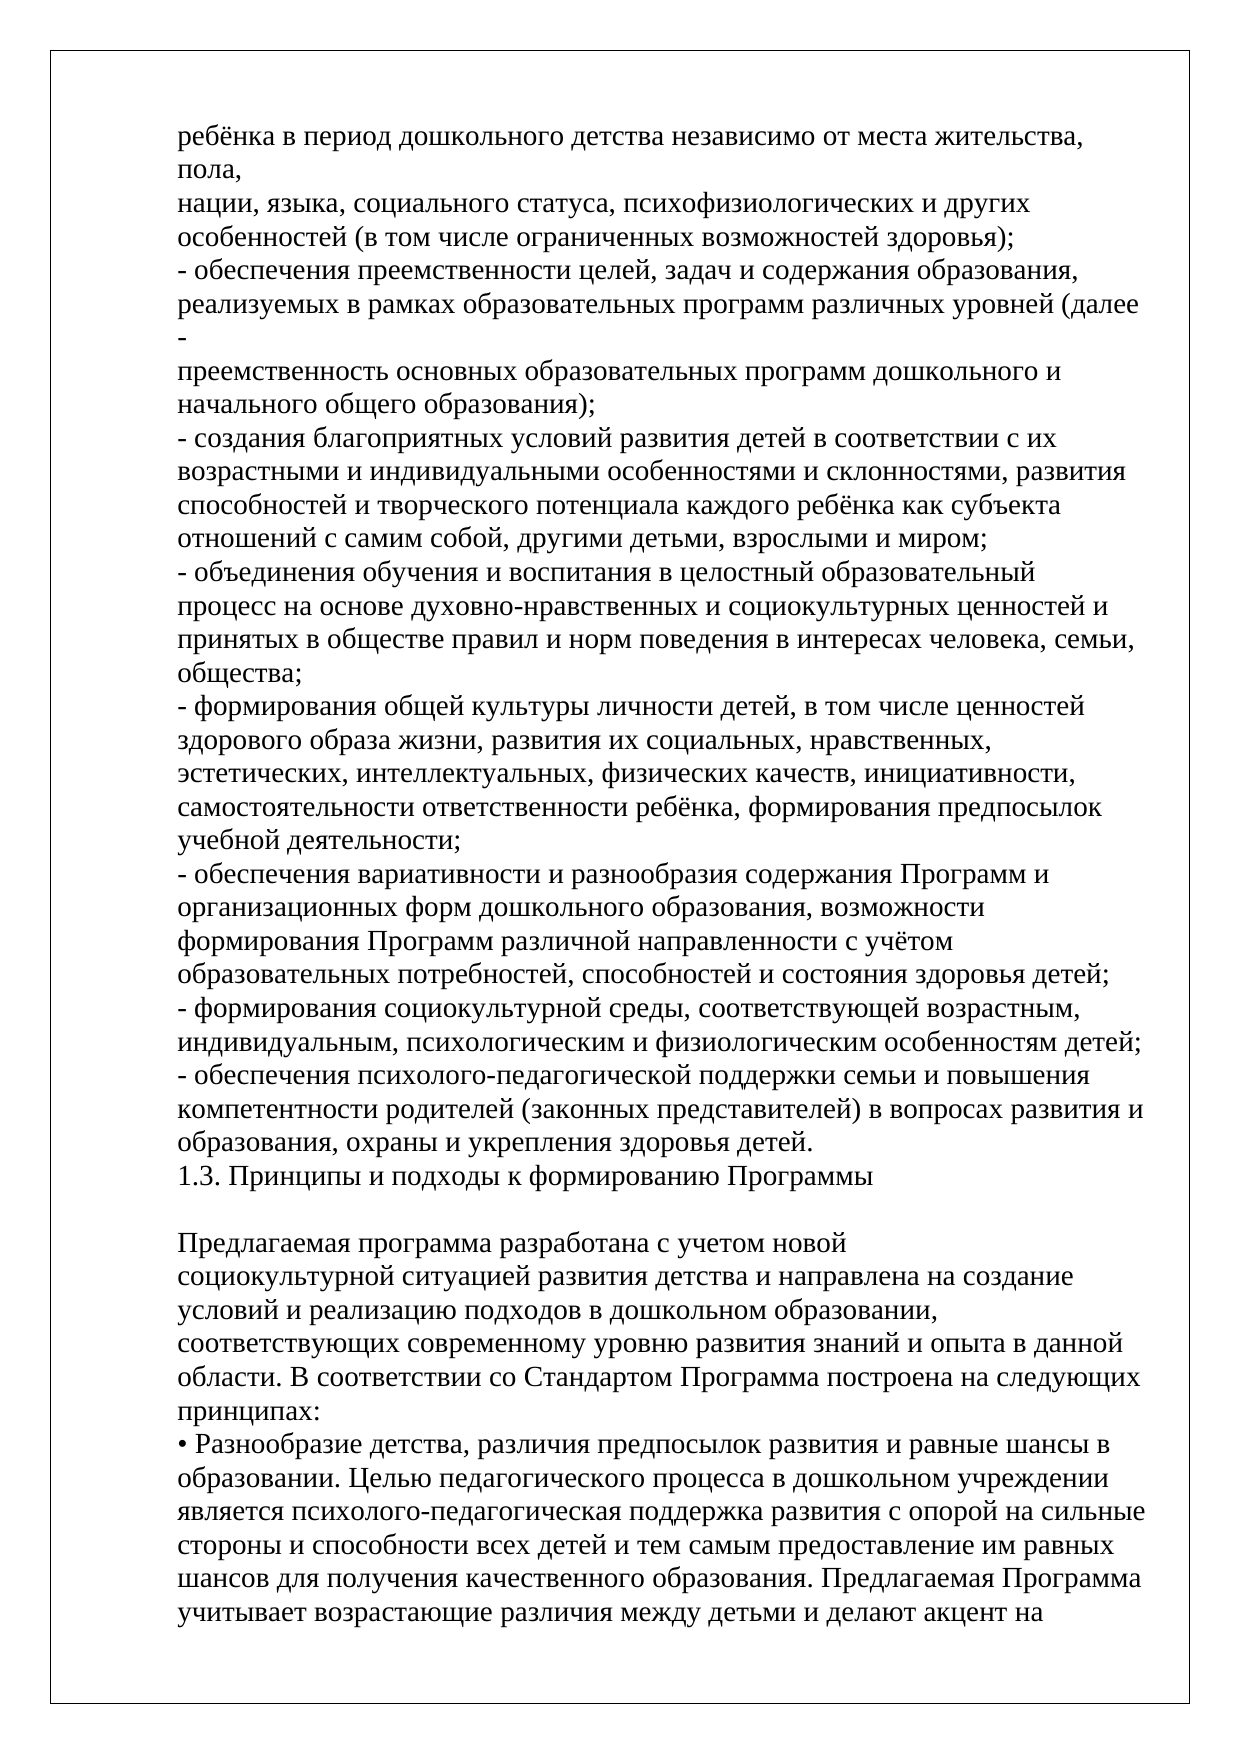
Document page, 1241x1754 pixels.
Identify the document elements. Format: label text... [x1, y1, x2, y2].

text - объединения обучения и воспитания в целостный образовательный [177, 554, 1152, 588]
text - обеспечения преемственности целей, задач и содержания образования, [177, 252, 1152, 286]
text - обеспечения психолого-педагогической поддержки семьи и повышения [177, 1057, 1152, 1091]
text реализуемых в рамках образовательных программ различных уровней (далее - [177, 286, 1152, 353]
text социокультурной ситуацией развития детства и направлена на создание [177, 1258, 1152, 1292]
text организационных форм дошкольного образования, возможности [177, 889, 1152, 923]
text является психолого-педагогическая поддержка развития с опорой на сильные [177, 1493, 1152, 1527]
text общества; [177, 655, 1152, 688]
text способностей и творческого потенциала каждого ребёнка как субъекта [177, 487, 1152, 521]
text компетентности родителей (законных представителей) в вопросах развития и [177, 1091, 1152, 1124]
text - формирования социокультурной среды, соответствующей возрастным, [177, 990, 1152, 1024]
text начального общего образования); [177, 386, 1152, 420]
text - формирования общей культуры личности детей, в том числе ценностей [177, 688, 1152, 722]
text стороны и способности всех детей и тем самым предоставление им равных [177, 1527, 1152, 1560]
text отношений с самим собой, другими детьми, взрослыми и миром; [177, 521, 1152, 554]
text здорового образа жизни, развития их социальных, нравственных, [177, 722, 1152, 755]
text шансов для получения качественного образования. Предлагаемая Программа [177, 1560, 1152, 1594]
text эстетических, интеллектуальных, физических качеств, инициативности, [177, 755, 1152, 789]
text самостоятельности ответственности ребёнка, формирования предпосылок [177, 789, 1152, 822]
text формирования Программ различной направленности с учётом [177, 923, 1152, 957]
text индивидуальным, психологическим и физиологическим особенностям детей; [177, 1024, 1152, 1057]
text преемственность основных образовательных программ дошкольного и [177, 353, 1152, 386]
text принципах: [177, 1393, 1152, 1426]
text нации, языка, социального статуса, психофизиологических и других [177, 185, 1152, 219]
text учитывает возрастающие различия между детьми и делают акцент на [177, 1594, 1152, 1627]
text образования, охраны и укрепления здоровья детей. [177, 1124, 1152, 1158]
text образовательных потребностей, способностей и состояния здоровья детей; [177, 957, 1152, 990]
text процесс на основе духовно-нравственных и социокультурных ценностей и [177, 588, 1152, 621]
text образовании. Целью педагогического процесса в дошкольном учреждении [177, 1460, 1152, 1493]
text условий и реализацию подходов в дошкольном образовании, [177, 1292, 1152, 1326]
text - обеспечения вариативности и разнообразия содержания Программ и [177, 856, 1152, 889]
text принятых в обществе правил и норм поведения в интересах человека, семьи, [177, 621, 1152, 655]
text особенностей (в том числе ограниченных возможностей здоровья); [177, 219, 1152, 252]
text • Разнообразие детства, различия предпосылок развития и равные шансы в [177, 1426, 1152, 1460]
text области. В соответствии со Стандартом Программа построена на следующих [177, 1359, 1152, 1393]
text возрастными и индивидуальными особенностями и склонностями, развития [177, 453, 1152, 487]
text учебной деятельности; [177, 822, 1152, 856]
text 1.3. Принципы и подходы к формированию Программы [177, 1158, 1152, 1191]
text - создания благоприятных условий развития детей в соответствии с их [177, 420, 1152, 453]
text Предлагаемая программа разработана с учетом новой [177, 1225, 1152, 1258]
text ребёнка в период дошкольного детства независимо от места жительства, пола, [177, 118, 1152, 185]
text соответствующих современному уровню развития знаний и опыта в данной [177, 1326, 1152, 1359]
